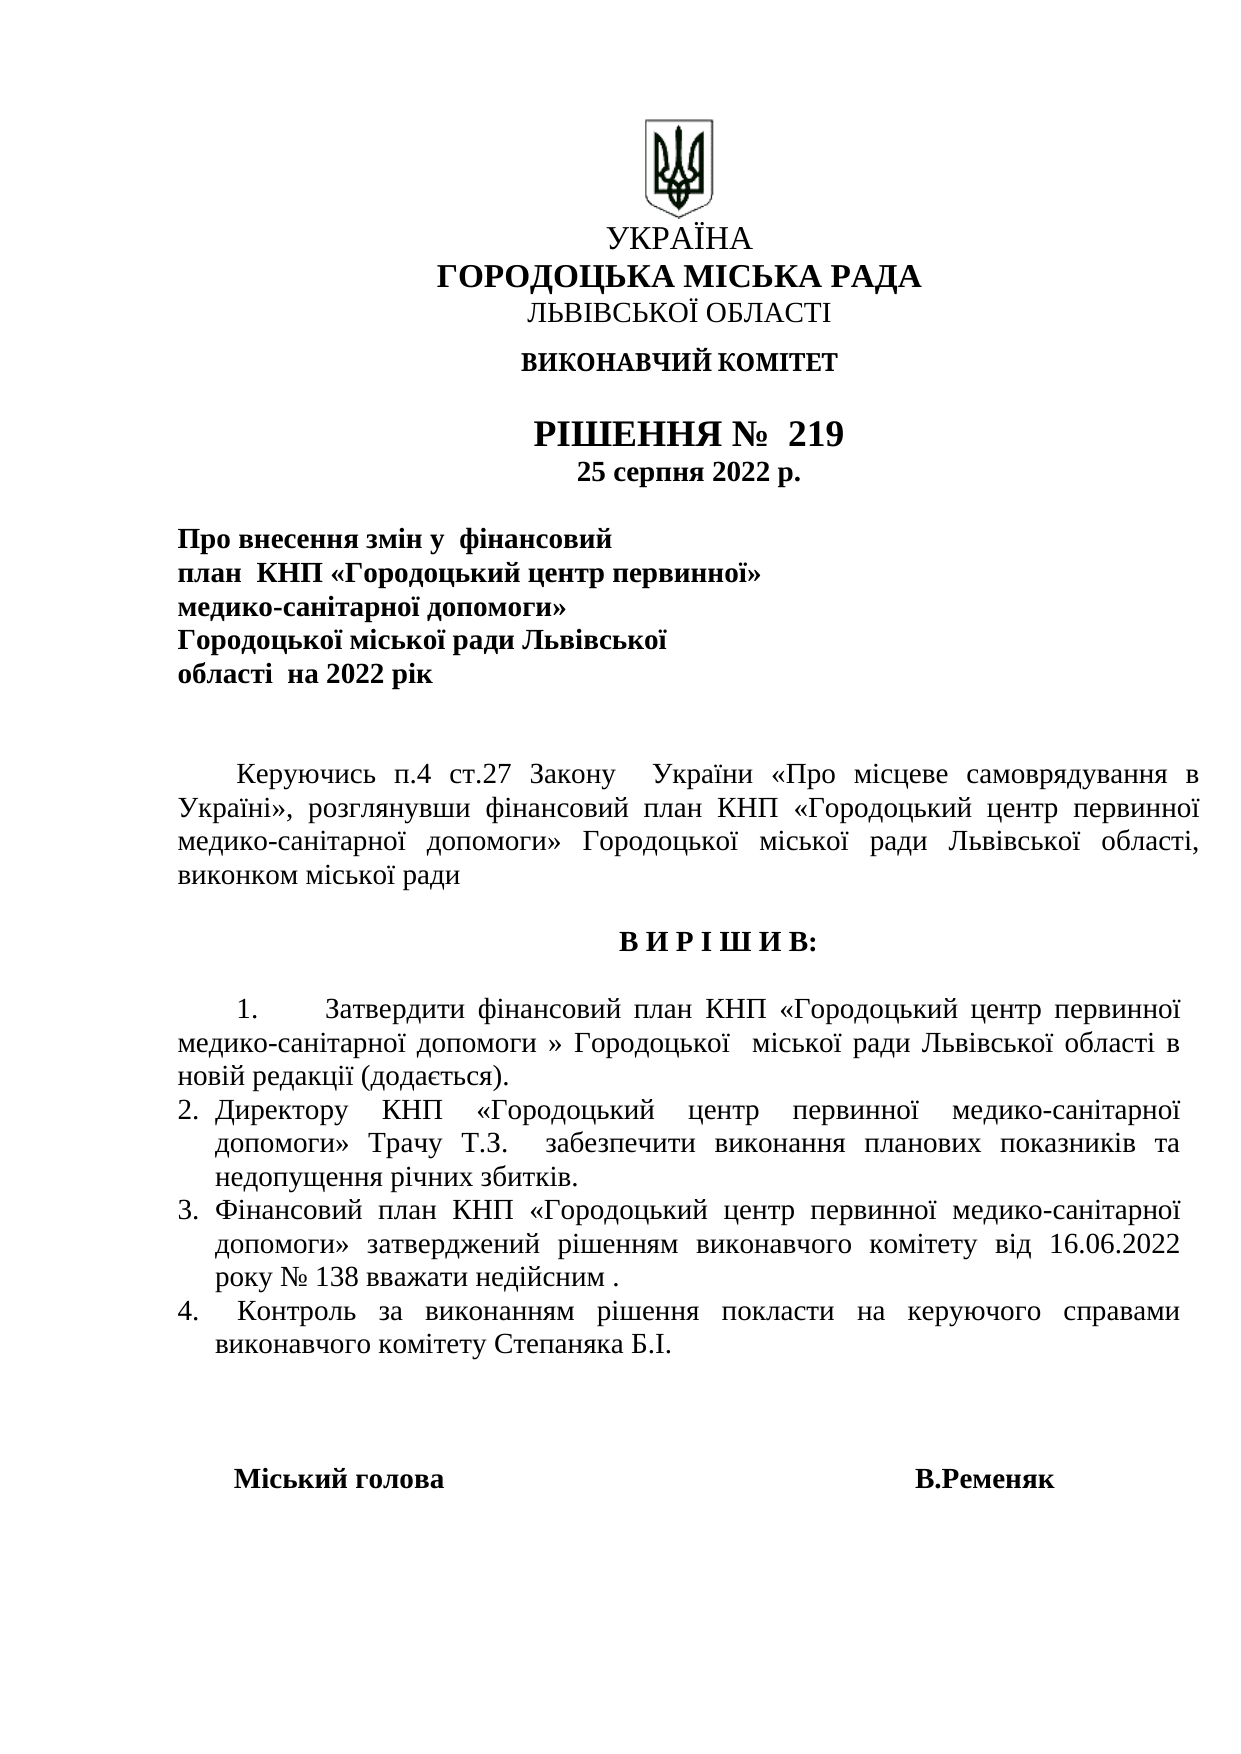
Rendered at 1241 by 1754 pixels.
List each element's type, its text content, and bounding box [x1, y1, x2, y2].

text 25 серпня 2022 р. [177, 454, 1201, 488]
subtitle ВИКОНАВЧИЙ КОМІТЕТ [177, 349, 1181, 378]
text області на 2022 рік [177, 656, 1201, 689]
text медико-санітарної допомоги» [177, 589, 1201, 622]
text УКРАЇНА [177, 218, 1181, 256]
text РІШЕННЯ № 219 [177, 411, 1201, 454]
list Фінансовий план КНП «Городоцький центр первинної медико-санітарної допомоги» затверджений рішенням виконавчого комітету від 16.06.2022 року № 138 вважати недійсним . [177, 1192, 1181, 1293]
picture [644, 118, 715, 219]
text план КНП «Городоцький центр первинної» [177, 555, 1201, 589]
list Затвердити фінансовий план КНП «Городоцький центр первинної медико-санітарної допомоги » Городоцької міської ради Львівської області в новій редакції (додається). [177, 991, 1181, 1092]
text Керуючись п.4 ст.27 Закону України «Про місцеве самоврядування в Україні», розглянувши фінансовий план КНП «Городоцький центр первинної медико-санітарної допомоги» Городоцької міської ради Львівської області, виконком міської ради [177, 756, 1201, 891]
text Про внесення змін у фінансовий [177, 522, 1201, 555]
list Контроль за виконанням рішення покласти на керуючого справами виконавчого комітету Степаняка Б.І. [177, 1293, 1181, 1360]
text ГОРОДОЦЬКА МІСЬКА РАДА [177, 256, 1181, 295]
text Міський голова В.Ременяк [177, 1461, 1181, 1494]
text Городоцької міської ради Львівської [177, 622, 1201, 656]
list Директору КНП «Городоцький центр первинної медико-санітарної допомоги» Трачу Т.З. забезпечити виконання планових показників та недопущення річних збитків. [177, 1092, 1181, 1192]
text В И Р І Ш И В: [177, 924, 1201, 958]
text ЛЬВІВСЬКОЇ ОБЛАСТІ [177, 295, 1181, 328]
